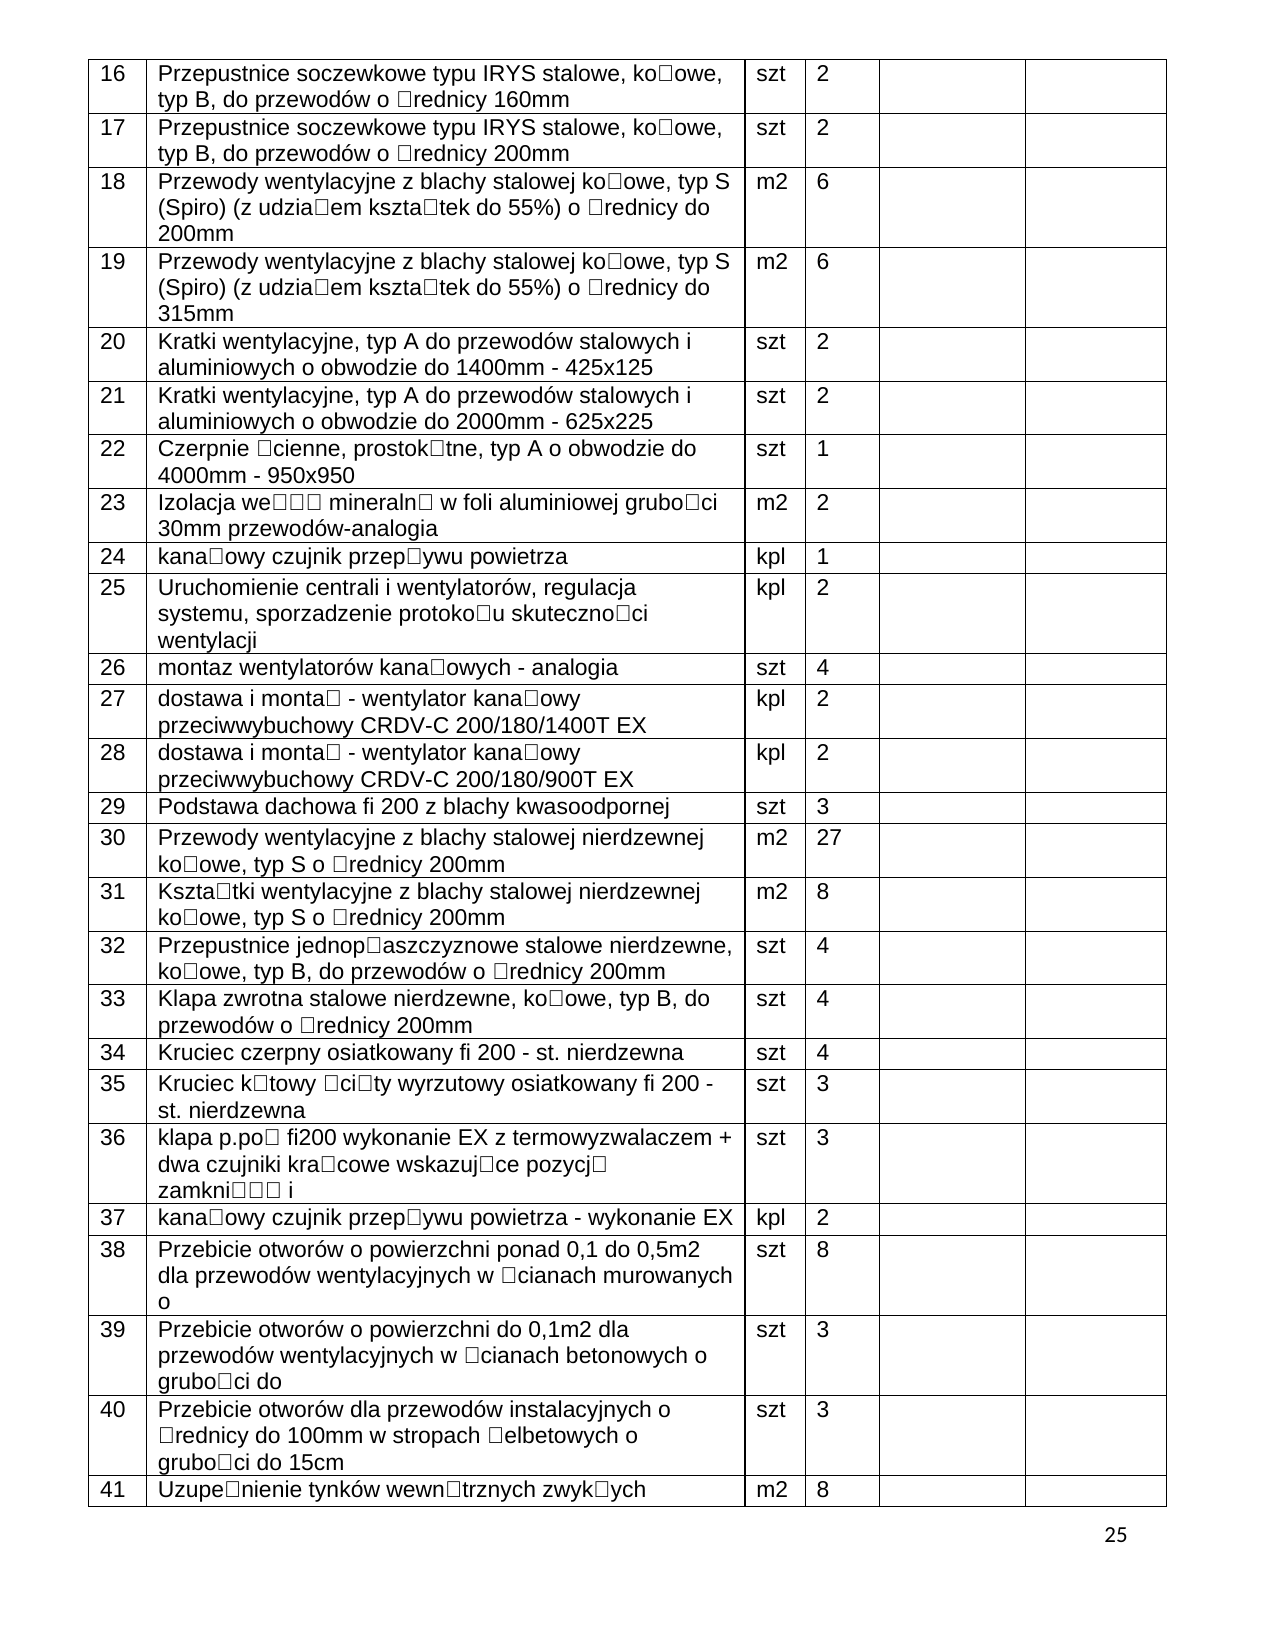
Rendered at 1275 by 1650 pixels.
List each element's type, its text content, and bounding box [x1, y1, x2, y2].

table_cell 3 [806, 793, 879, 823]
table_cell 2 [806, 739, 879, 792]
table_cell [880, 114, 1025, 167]
table_cell szt [746, 1396, 805, 1475]
table_cell [880, 878, 1025, 931]
table_cell [880, 1070, 1025, 1123]
table_cell [1026, 685, 1166, 738]
table_cell Przebicie otworów o powierzchni do 0,1m2 dla przewodów wentylacyjnych w 􀄞cianach betonowych o grubo􀄞ci do [147, 1316, 744, 1395]
table_cell Czerpnie 􀄞cienne, prostok􀄅tne, typ A o obwodzie do 4000mm - 950x950 [147, 435, 744, 488]
table_cell m2 [746, 1476, 805, 1506]
table_cell 16 [89, 60, 146, 113]
table_cell m2 [746, 878, 805, 931]
table_cell 3 [806, 1070, 879, 1123]
table_cell szt [746, 435, 805, 488]
table_cell 39 [89, 1316, 146, 1395]
table_cell [880, 328, 1025, 381]
table_cell 4 [806, 654, 879, 684]
table_cell montaz wentylatorów kana􀃡owych - analogia [147, 654, 744, 684]
table_cell szt [746, 932, 805, 984]
table_cell 1 [806, 435, 879, 488]
table_cell 8 [806, 1476, 879, 1506]
table_cell 27 [89, 685, 146, 738]
table_cell 3 [806, 1396, 879, 1475]
table_cell klapa p.po􀄪 fi200 wykonanie EX z termowyzwalaczem + dwa czujniki kra􀄔cowe wskazuj􀄅ce pozycj􀄊 zamkni􀄊􀁗􀄅 i [147, 1124, 744, 1203]
table_cell 25 [89, 574, 146, 653]
table_cell 2 [806, 328, 879, 381]
table_cell szt [746, 654, 805, 684]
table_cell [1026, 382, 1166, 434]
table_cell [880, 932, 1025, 984]
table_cell [1026, 168, 1166, 247]
table_cell [1026, 1236, 1166, 1314]
table_cell kpl [746, 543, 805, 573]
table_cell 2 [806, 1204, 879, 1234]
table_cell 1 [806, 543, 879, 573]
table_cell Kratki wentylacyjne, typ A do przewodów stalowych i aluminiowych o obwodzie do 2000mm - 625x225 [147, 382, 744, 434]
table_cell 2 [806, 489, 879, 542]
table_cell [880, 685, 1025, 738]
table_cell [880, 248, 1025, 327]
table_cell 30 [89, 824, 146, 877]
table_cell [880, 60, 1025, 113]
table_cell Przebicie otworów o powierzchni ponad 0,1 do 0,5m2 dla przewodów wentylacyjnych w 􀄞cianach murowanych o [147, 1236, 744, 1314]
table_cell [880, 1204, 1025, 1234]
table_cell Przepustnice jednop􀃡aszczyznowe stalowe nierdzewne, ko􀃡owe, typ B, do przewodów o 􀄞rednicy 200mm [147, 932, 744, 984]
table_cell 3 [806, 1316, 879, 1395]
table_cell [1026, 793, 1166, 823]
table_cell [147, 1476, 744, 1506]
table_cell 28 [89, 739, 146, 792]
table_cell dostawa i monta􀄪 - wentylator kana􀃡owy przeciwwybuchowy CRDV-C 200/180/900T EX [147, 739, 744, 792]
table_cell 18 [89, 168, 146, 247]
table_cell [1026, 878, 1166, 931]
table_cell 4 [806, 1039, 879, 1069]
table_cell 32 [89, 932, 146, 984]
table_cell [1026, 1476, 1166, 1506]
table_cell m2 [746, 489, 805, 542]
table_cell [1026, 739, 1166, 792]
table_cell Kruciec czerpny osiatkowany fi 200 - st. nierdzewna [147, 1039, 744, 1069]
table_cell [880, 382, 1025, 434]
table_cell Izolacja we􀃡􀁑􀄅 mineraln􀄅 w foli aluminiowej grubo􀄞ci 30mm przewodów-analogia [147, 489, 744, 542]
table_cell szt [746, 1316, 805, 1395]
table_cell 24 [89, 543, 146, 573]
table_cell 3 [806, 1124, 879, 1203]
table_cell kpl [746, 685, 805, 738]
table_cell 6 [806, 168, 879, 247]
table_cell 2 [806, 382, 879, 434]
table_cell [880, 168, 1025, 247]
table_cell kpl [746, 1204, 805, 1234]
table_cell [880, 574, 1025, 653]
table_cell 20 [89, 328, 146, 381]
table_cell [1026, 114, 1166, 167]
table_cell szt [746, 1070, 805, 1123]
table_cell szt [746, 60, 805, 113]
table_cell 21 [89, 382, 146, 434]
table_cell Uruchomienie centrali i wentylatorów, regulacja systemu, sporzadzenie protoko􀃡u skuteczno􀄞ci wentylacji [147, 574, 744, 653]
table_cell m2 [746, 248, 805, 327]
table_cell [880, 435, 1025, 488]
table_cell [1026, 1204, 1166, 1234]
table_cell dostawa i monta􀄪 - wentylator kana􀃡owy przeciwwybuchowy CRDV-C 200/180/1400T EX [147, 685, 744, 738]
table_cell [1026, 824, 1166, 877]
table_cell [1026, 1396, 1166, 1475]
table_cell Klapa zwrotna stalowe nierdzewne, ko􀃡owe, typ B, do przewodów o 􀄞rednicy 200mm [147, 985, 744, 1038]
table_cell Przepustnice soczewkowe typu IRYS stalowe, ko􀃡owe, typ B, do przewodów o 􀄞rednicy 160mm [147, 60, 744, 113]
table_cell szt [746, 328, 805, 381]
table_cell [1026, 328, 1166, 381]
table_cell Przebicie otworów dla przewodów instalacyjnych o 􀄞rednicy do 100mm w stropach 􀄪elbetowych o grubo􀄞ci do 15cm [147, 1396, 744, 1475]
table_cell Kratki wentylacyjne, typ A do przewodów stalowych i aluminiowych o obwodzie do 1400mm - 425x125 [147, 328, 744, 381]
table_cell [1026, 1070, 1166, 1123]
table_cell 27 [806, 824, 879, 877]
table_cell [880, 739, 1025, 792]
table_cell 2 [806, 574, 879, 653]
table_cell [880, 543, 1025, 573]
table_cell 8 [806, 1236, 879, 1314]
table_cell 17 [89, 114, 146, 167]
table_cell 31 [89, 878, 146, 931]
table_cell szt [746, 382, 805, 434]
table_cell 2 [806, 114, 879, 167]
table_cell 23 [89, 489, 146, 542]
table_cell 19 [89, 248, 146, 327]
table_cell [880, 489, 1025, 542]
table_cell [1026, 543, 1166, 573]
table_cell szt [746, 1124, 805, 1203]
table_cell [1026, 1039, 1166, 1069]
table_cell [880, 985, 1025, 1038]
table_cell 41 [89, 1476, 146, 1506]
table_cell szt [746, 114, 805, 167]
table_cell 22 [89, 435, 146, 488]
table_cell 26 [89, 654, 146, 684]
table_cell szt [746, 1039, 805, 1069]
table_cell kpl [746, 739, 805, 792]
table_cell [1026, 574, 1166, 653]
table_cell 33 [89, 985, 146, 1038]
table_cell 38 [89, 1236, 146, 1314]
table_cell szt [746, 793, 805, 823]
table_cell 29 [89, 793, 146, 823]
table_cell 34 [89, 1039, 146, 1069]
table_cell [880, 824, 1025, 877]
table_cell Kruciec k􀄅towy 􀄞ci􀄊ty wyrzutowy osiatkowany fi 200 - st. nierdzewna [147, 1070, 744, 1123]
table_cell [1026, 60, 1166, 113]
table_cell 35 [89, 1070, 146, 1123]
table_cell 2 [806, 60, 879, 113]
table_cell 4 [806, 985, 879, 1038]
table_cell [880, 1316, 1025, 1395]
table_cell Podstawa dachowa fi 200 z blachy kwasoodpornej [147, 793, 744, 823]
table_cell [880, 1236, 1025, 1314]
table_cell [1026, 654, 1166, 684]
table_cell kpl [746, 574, 805, 653]
table_cell [1026, 1316, 1166, 1395]
table_cell szt [746, 985, 805, 1038]
table_cell 4 [806, 932, 879, 984]
table_cell 36 [89, 1124, 146, 1203]
table_cell [880, 1396, 1025, 1475]
table_cell [1026, 489, 1166, 542]
table_cell 2 [806, 685, 879, 738]
table_cell [1026, 435, 1166, 488]
table_cell m2 [746, 824, 805, 877]
table_cell 40 [89, 1396, 146, 1475]
table_cell [880, 654, 1025, 684]
table_cell [880, 1124, 1025, 1203]
table_cell [880, 1039, 1025, 1069]
table_cell Kszta􀃡tki wentylacyjne z blachy stalowej nierdzewnej ko􀃡owe, typ S o 􀄞rednicy 200mm [147, 878, 744, 931]
table_cell [880, 793, 1025, 823]
table_cell 37 [89, 1204, 146, 1234]
table_cell kana􀃡owy czujnik przep􀃡ywu powietrza - wykonanie EX [147, 1204, 744, 1234]
table_cell [1026, 932, 1166, 984]
table_cell Przewody wentylacyjne z blachy stalowej nierdzewnej ko􀃡owe, typ S o 􀄞rednicy 200mm [147, 824, 744, 877]
table_cell [1026, 985, 1166, 1038]
table_cell Przewody wentylacyjne z blachy stalowej ko􀃡owe, typ S (Spiro) (z udzia􀃡em kszta􀃡tek do 55%) o 􀄞rednicy do 315mm [147, 248, 744, 327]
table_cell Przepustnice soczewkowe typu IRYS stalowe, ko􀃡owe, typ B, do przewodów o 􀄞rednicy 200mm [147, 114, 744, 167]
table_cell szt [746, 1236, 805, 1314]
table_cell 6 [806, 248, 879, 327]
table_cell m2 [746, 168, 805, 247]
table_cell kana􀃡owy czujnik przep􀃡ywu powietrza [147, 543, 744, 573]
table_cell [1026, 1124, 1166, 1203]
table_cell [1026, 248, 1166, 327]
table_cell [880, 1476, 1025, 1506]
table_cell Przewody wentylacyjne z blachy stalowej ko􀃡owe, typ S (Spiro) (z udzia􀃡em kszta􀃡tek do 55%) o 􀄞rednicy do 200mm [147, 168, 744, 247]
table_cell 8 [806, 878, 879, 931]
